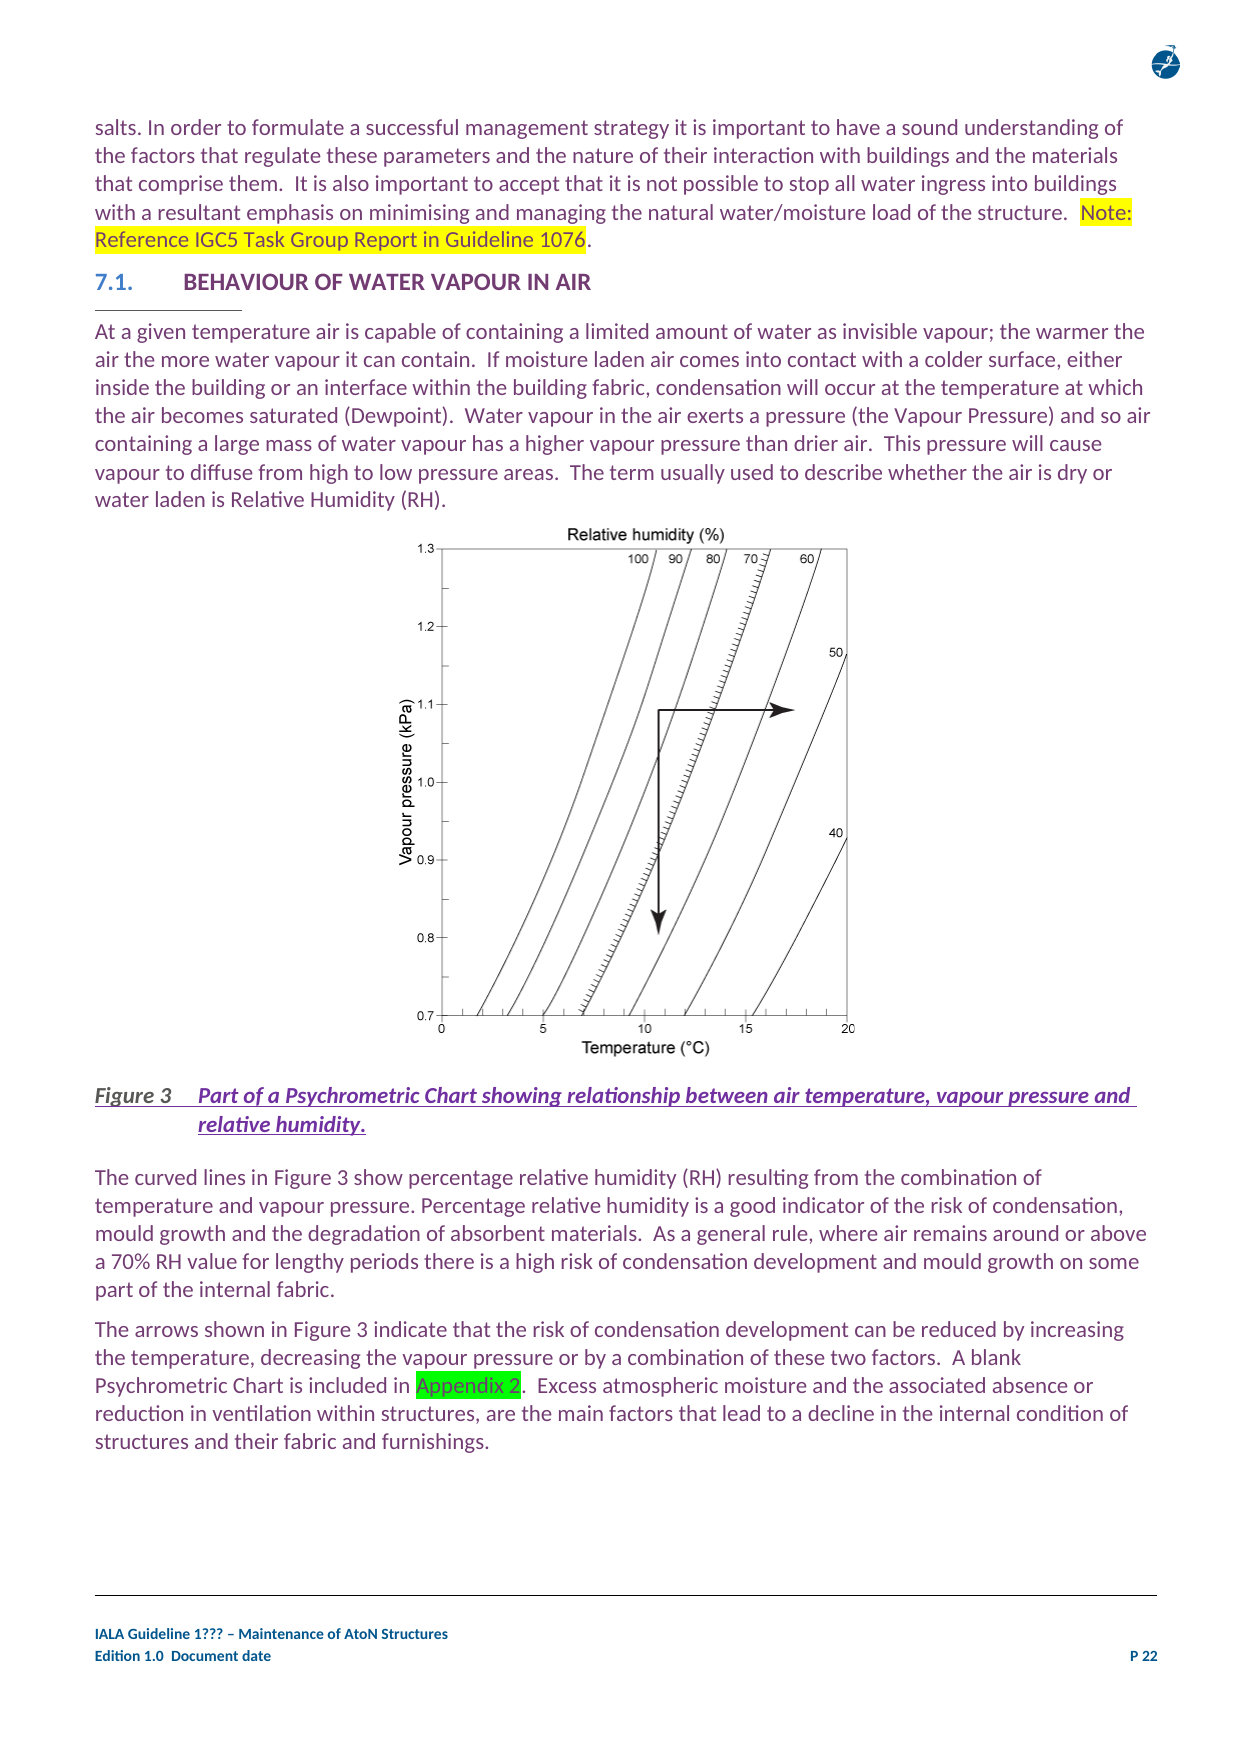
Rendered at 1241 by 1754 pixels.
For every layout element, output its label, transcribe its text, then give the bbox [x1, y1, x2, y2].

picture [1120, 0, 1239, 114]
picture [397, 526, 855, 1057]
text The curved lines in Figure 3 show percentage relative humidity (RH) resulting from the combination of temperature and vapour pressure. Percentage relative humidity is a good indicator of the risk of condensation, mould growth and the degradation of absorbent materials. As a general rule, where air remains around or above a 70% RH value for lengthy periods there is a high risk of condensation development and mould growth on some part of the internal fabric. [94, 1163, 1157, 1303]
subtitle Behaviour of Water Vapour in Air [94, 266, 1157, 297]
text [94, 113, 1157, 254]
text The arrows shown in Figure 3 indicate that the risk of condensation development can be reduced by increasing the temperature, decreasing the vapour pressure or by a combination of these two factors. A blank Psychrometric Chart is included in Appendix 2. Excess atmospheric moisture and the associated absence or reduction in ventilation within structures, are the main factors that lead to a decline in the internal condition of structures and their fabric and furnishings. [94, 1315, 1157, 1455]
text At a given temperature air is capable of containing a limited amount of water as invisible vapour; the warmer the air the more water vapour it can contain. If moisture laden air comes into contact with a colder surface, either inside the building or an interface within the building fabric, condensation will occur at the temperature at which the air becomes saturated (Dewpoint). Water vapour in the air exerts a pressure (the Vapour Pressure) and so air containing a large mass of water vapour has a higher vapour pressure than drier air. This pressure will cause vapour to diffuse from high to low pressure areas. The term usually used to describe whether the air is dry or water laden is Relative Humidity (RH). [94, 317, 1157, 514]
text Part of a Psychrometric Chart showing relationship between air temperature, vapour pressure and relative humidity. [94, 1082, 1157, 1138]
